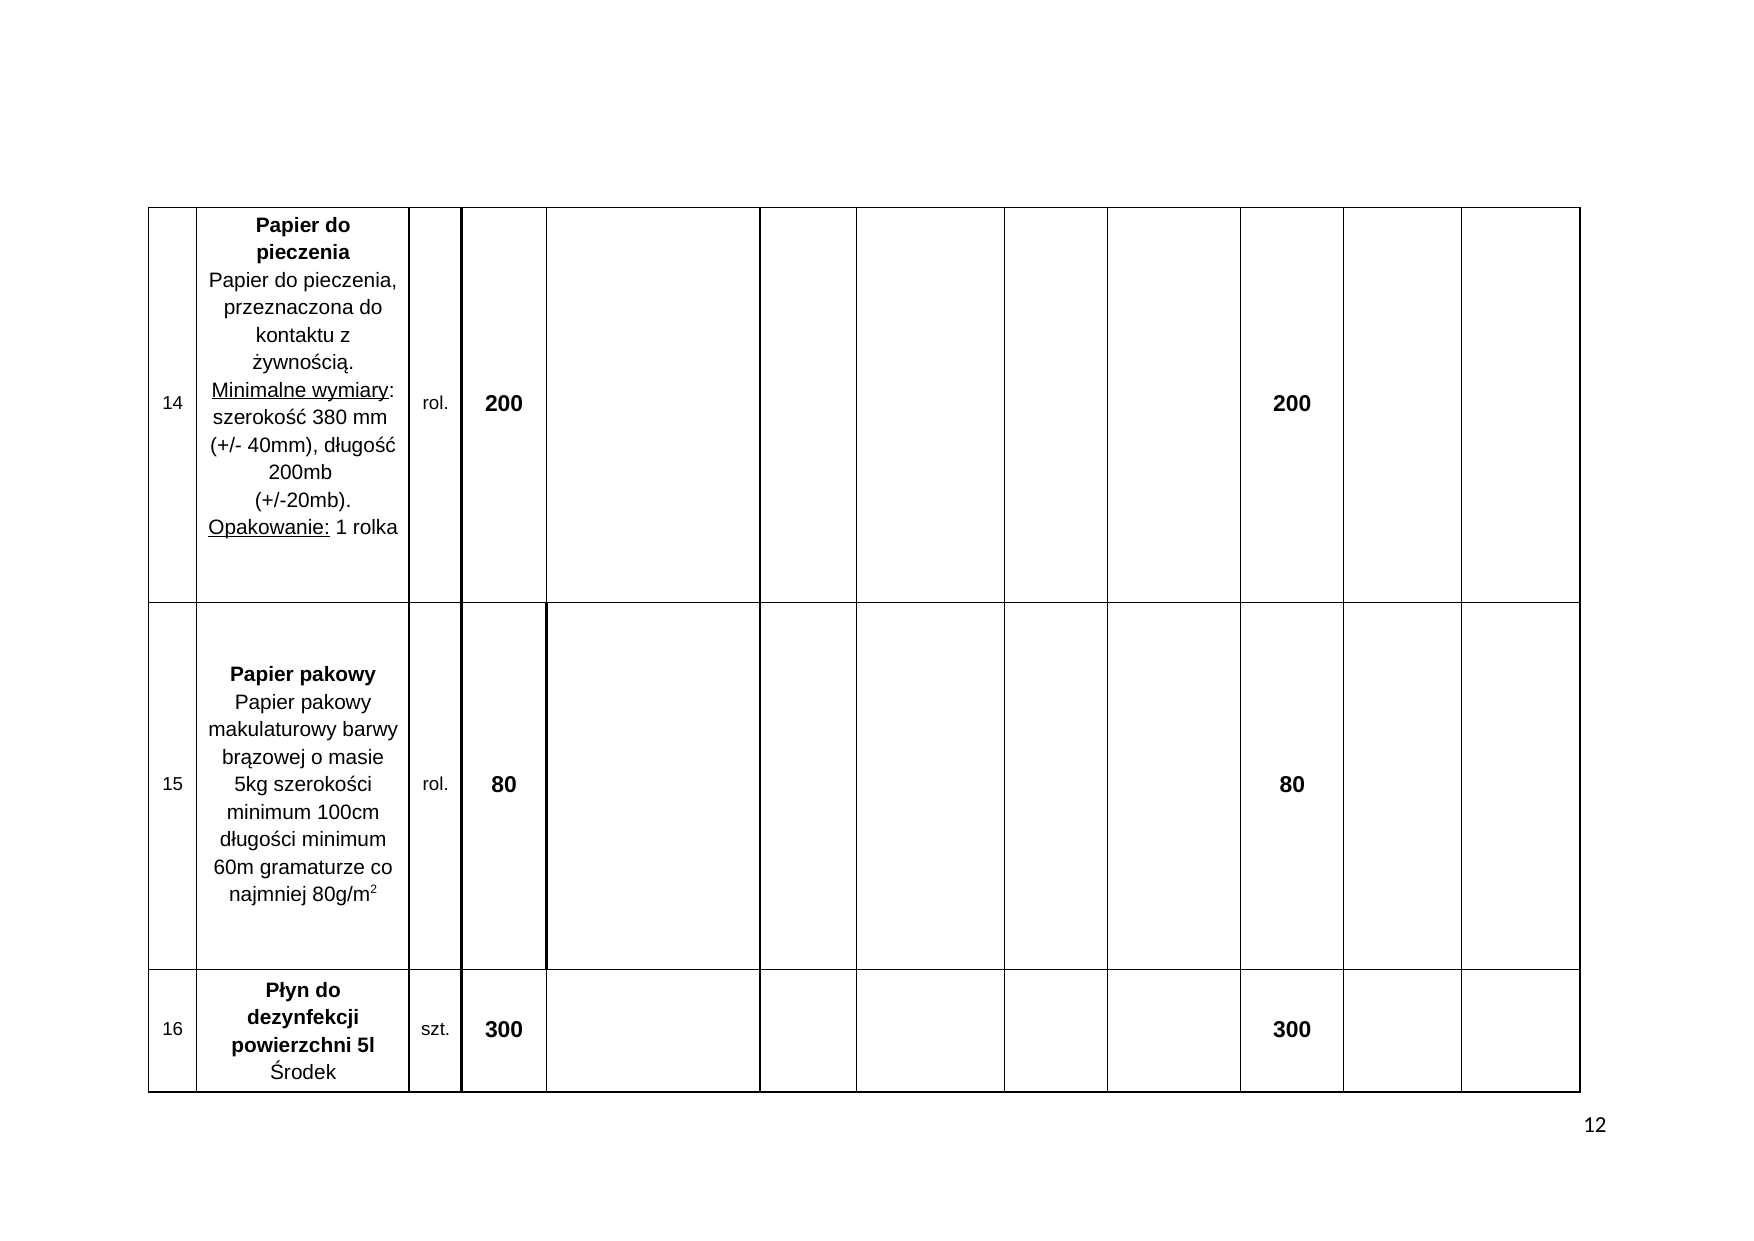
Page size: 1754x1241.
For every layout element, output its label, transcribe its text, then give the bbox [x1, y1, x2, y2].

table_cell [857, 208, 1004, 602]
table_cell [1108, 603, 1240, 969]
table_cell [197, 970, 408, 1091]
table_cell [1108, 970, 1240, 1091]
table_cell 200 [463, 208, 546, 602]
table_cell 14 [149, 208, 196, 602]
table_cell 200 [1241, 208, 1343, 602]
table_cell [1344, 603, 1461, 969]
table_cell [1462, 603, 1579, 969]
table_cell szt. [410, 970, 460, 1091]
table_cell 80 [463, 603, 545, 969]
table_cell [1005, 603, 1107, 969]
table_cell 300 [463, 970, 546, 1091]
table_cell 80 [1241, 603, 1343, 969]
table_cell [761, 970, 856, 1091]
table_cell 15 [149, 603, 196, 969]
table_cell [1462, 970, 1579, 1091]
table_cell Papier do pieczenia Papier do pieczenia, przeznaczona do kontaktu z żywnością. Minimalne wymiary: szerokość 380 mm (+/- 40mm), długość 200mb (+/-20mb). Opakowanie: 1 rolka [197, 208, 408, 602]
table_cell [547, 970, 759, 1091]
table_cell rol. [410, 603, 460, 969]
table_cell [1344, 208, 1461, 602]
table_cell rol. [410, 208, 460, 602]
table_cell [761, 208, 856, 602]
table_cell [547, 208, 759, 602]
table_cell [1462, 208, 1579, 602]
table_cell Papier pakowy Papier pakowy makulaturowy barwy brązowej o masie 5kg szerokości minimum 100cm długości minimum 60m gramaturze co najmniej 80g/m2 [197, 603, 408, 969]
table_cell [548, 603, 759, 969]
table_cell [1344, 970, 1461, 1091]
table_cell [1005, 970, 1107, 1091]
table_cell [857, 603, 1004, 969]
table_cell [857, 970, 1004, 1091]
table_cell [761, 603, 856, 969]
table_cell 300 [1241, 970, 1343, 1091]
table_cell [1108, 208, 1240, 602]
table_cell 16 [149, 970, 196, 1091]
table_cell [1005, 208, 1107, 602]
